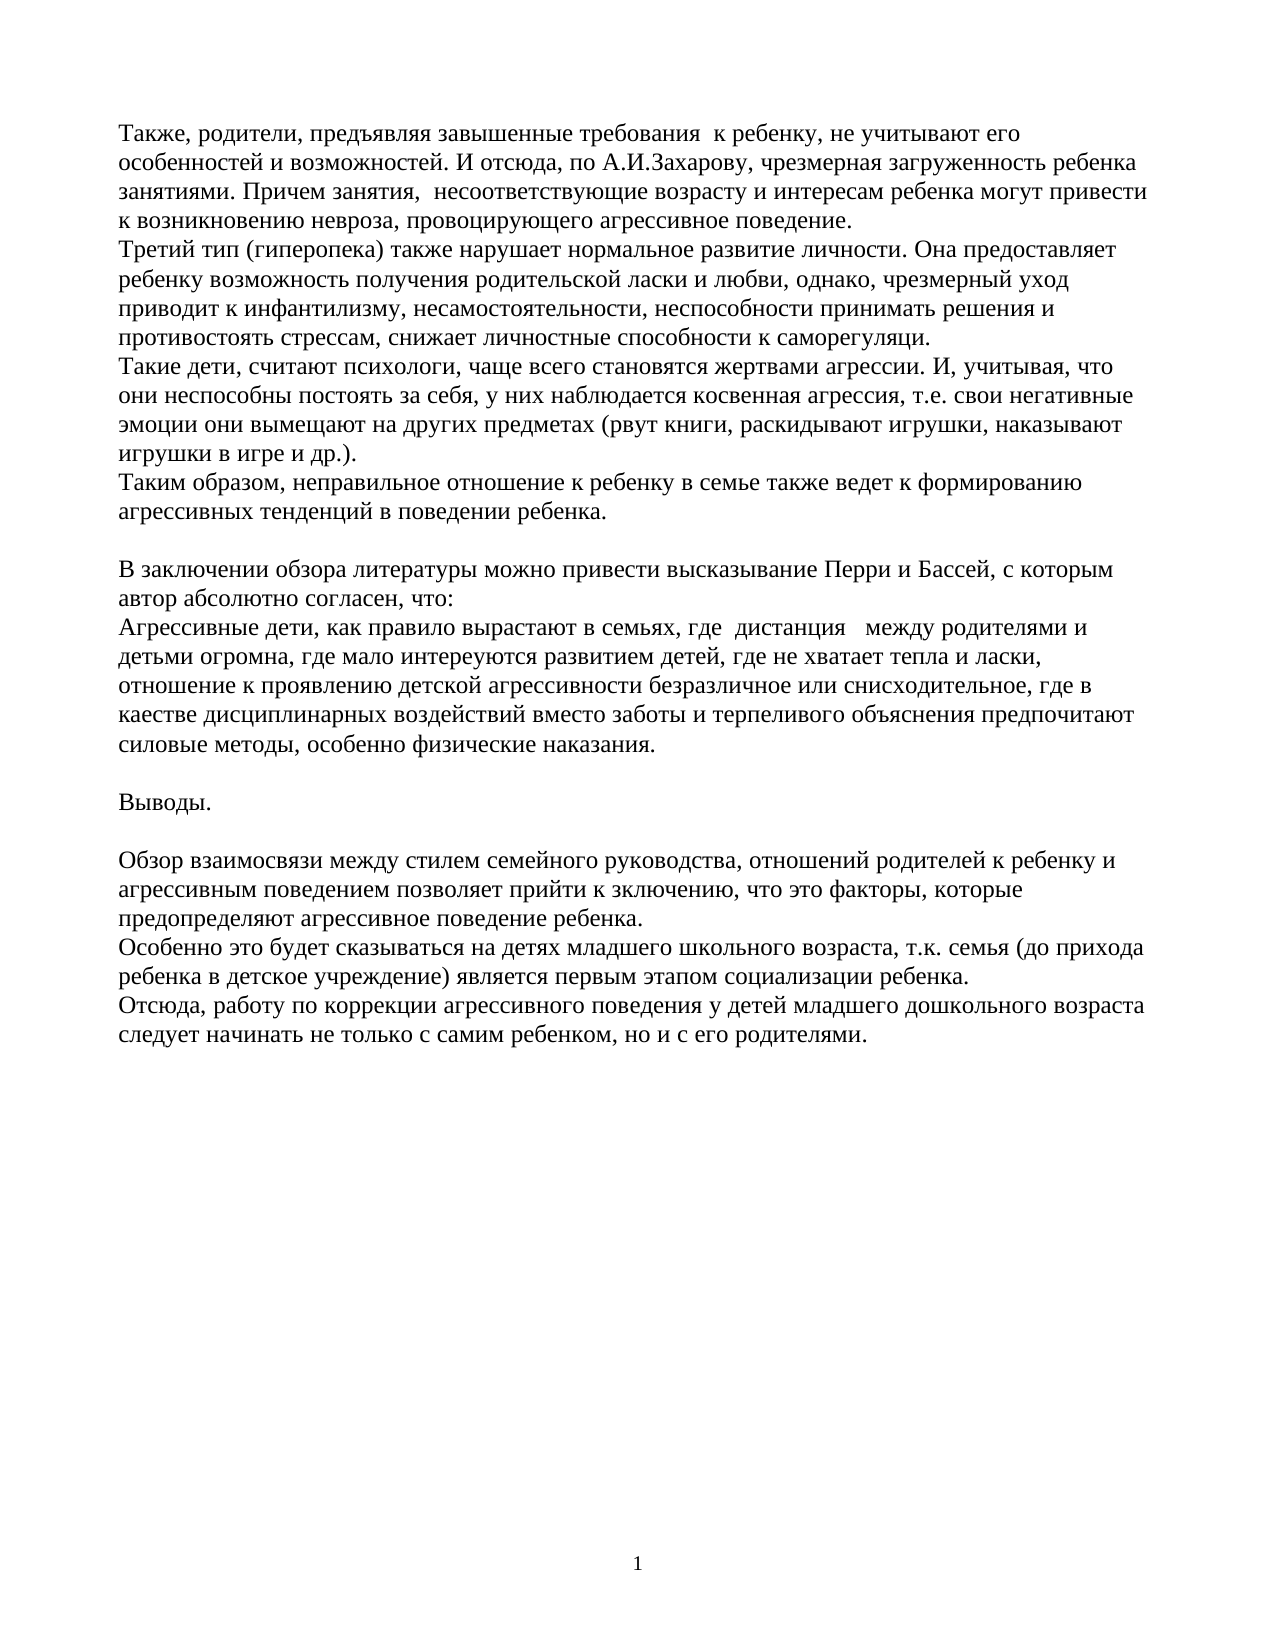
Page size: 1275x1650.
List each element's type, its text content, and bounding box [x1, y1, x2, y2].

text В заключении обзора литературы можно привести высказывание Перри и Бассей, с которым автор абсолютно согласен, что: [118, 554, 1157, 612]
text Третий тип (гиперопека) также нарушает нормальное развитие личности. Она предоставляет ребенку возможность получения родительской ласки и любви, однако, чрезмерный уход приводит к инфантилизму, несамостоятельности, неспособности принимать решения и противостоять стрессам, снижает личностные способности к саморегуляци. [118, 234, 1157, 351]
text Таким образом, неправильное отношение к ребенку в семье также ведет к формированию агрессивных тенденций в поведении ребенка. [118, 467, 1157, 525]
text Выводы. [118, 787, 1157, 816]
text Также, родители, предъявляя завышенные требования к ребенку, не учитывают его особенностей и возможностей. И отсюда, по А.И.Захарову, чрезмерная загруженность ребенка занятиями. Причем занятия, несоответствующие возрасту и интересам ребенка могут привести к возникновению невроза, провоцирующего агрессивное поведение. [118, 118, 1157, 234]
text Особенно это будет сказываться на детях младшего школьного возраста, т.к. семья (до прихода ребенка в детское учреждение) является первым этапом социализации ребенка. [118, 932, 1157, 990]
text Обзор взаимосвязи между стилем семейного руководства, отношений родителей к ребенку и агрессивным поведением позволяет прийти к зключению, что это факторы, которые предопределяют агрессивное поведение ребенка. [118, 845, 1157, 932]
text Агрессивные дети, как правило вырастают в семьях, где дистанция между родителями и детьми огромна, где мало интереуются развитием детей, где не хватает тепла и ласки, отношение к проявлению детской агрессивности безразличное или снисходительное, где в каестве дисциплинарных воздействий вместо заботы и терпеливого объяснения предпочитают силовые методы, особенно физические наказания. [118, 612, 1157, 757]
text Отсюда, работу по коррекции агрессивного поведения у детей младшего дошкольного возраста следует начинать не только с самим ребенком, но и с его родителями. [118, 990, 1157, 1048]
text Такие дети, считают психологи, чаще всего становятся жертвами агрессии. И, учитывая, что они неспособны постоять за себя, у них наблюдается косвенная агрессия, т.е. свои негативные эмоции они вымещают на других предметах (рвут книги, раскидывают игрушки, наказывают игрушки в игре и др.). [118, 351, 1157, 467]
